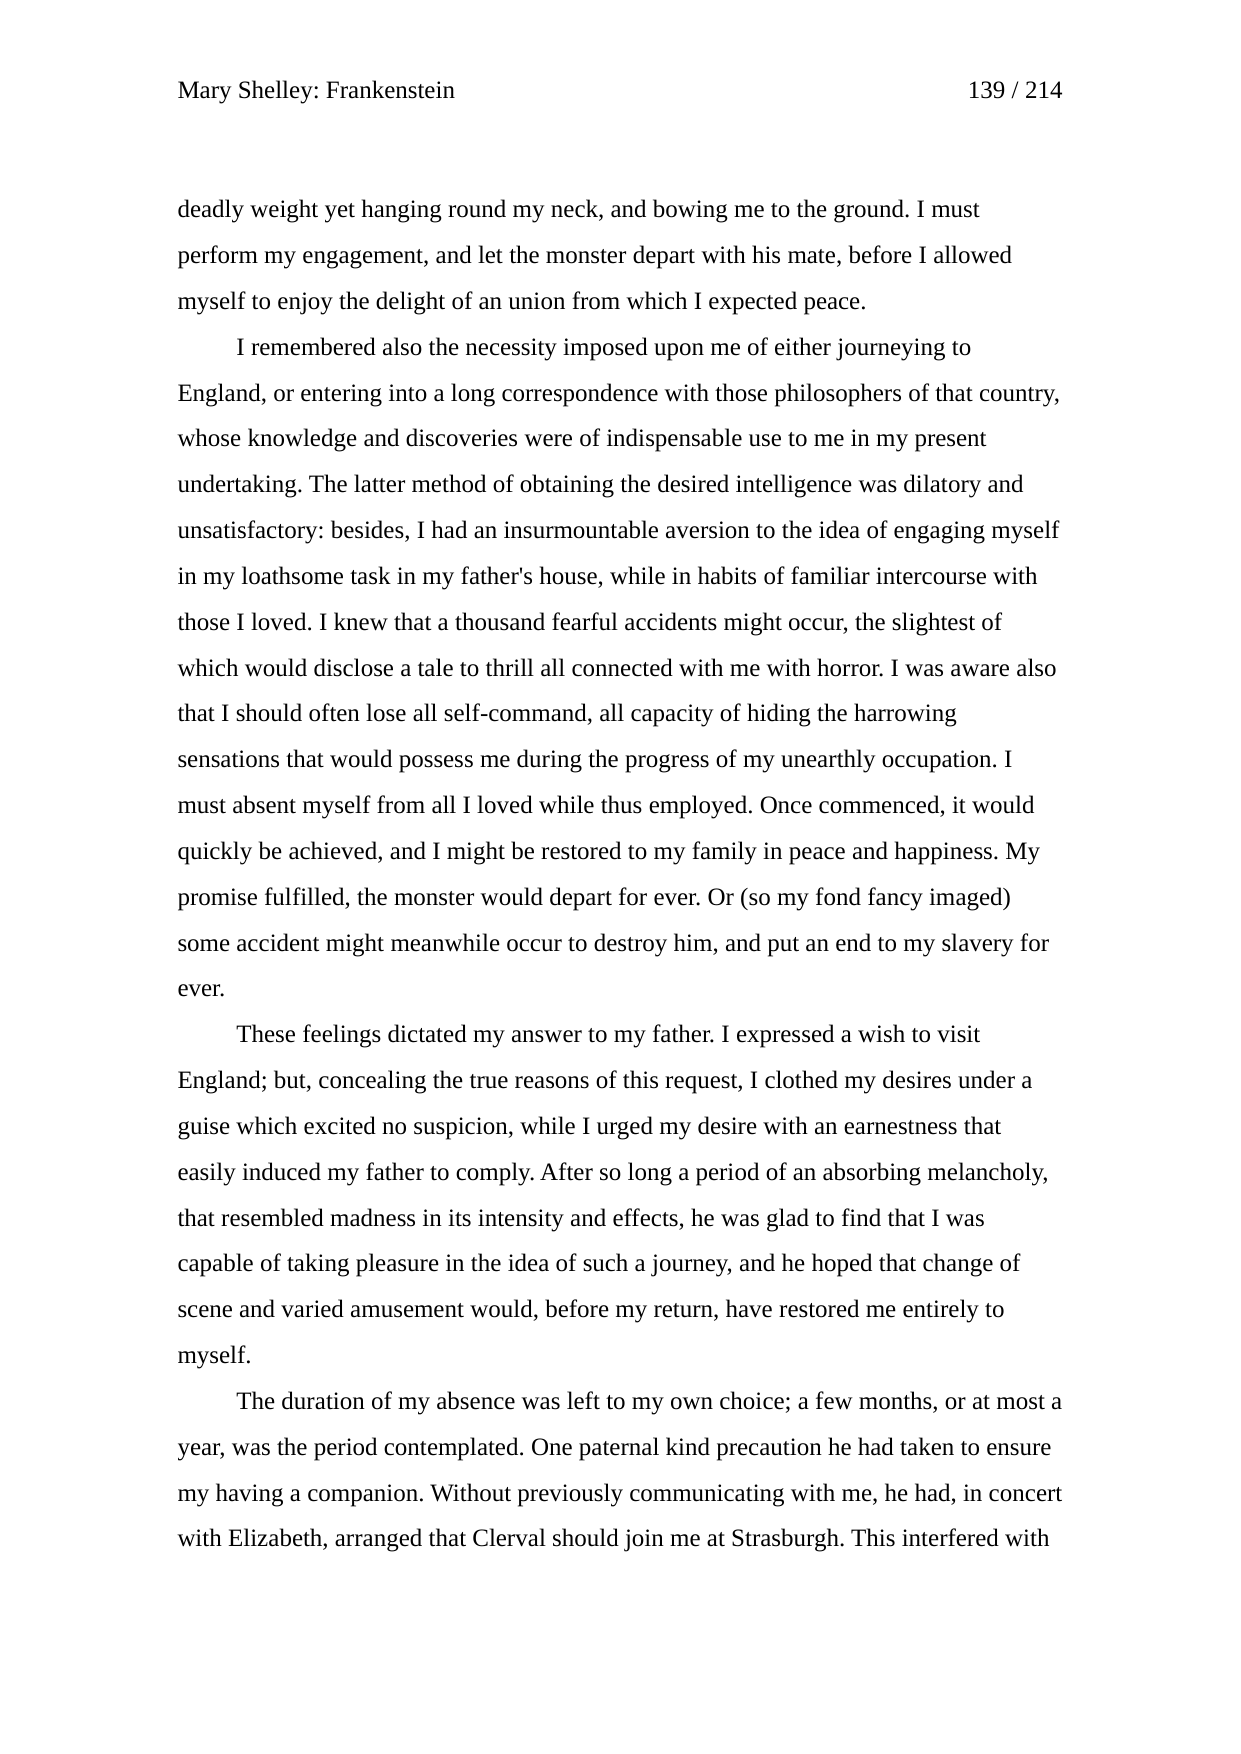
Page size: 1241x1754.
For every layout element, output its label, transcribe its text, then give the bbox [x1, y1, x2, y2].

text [177, 1369, 1063, 1552]
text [177, 177, 1063, 315]
text These feelings dictated my answer to my father. I expressed a wish to visit England; but, concealing the true reasons of this request, I clothed my desires under a guise which excited no suspicion, while I urged my desire with an earnestness that easily induced my father to comply. After so long a period of an absorbing melancholy, that resembled madness in its intensity and effects, he was glad to find that I was capable of taking pleasure in the idea of such a journey, and he hoped that change of scene and varied amusement would, before my return, have restored me entirely to myself. [177, 1002, 1063, 1369]
text I remembered also the necessity imposed upon me of either journeying to England, or entering into a long correspondence with those philosophers of that country, whose knowledge and discoveries were of indispensable use to me in my present undertaking. The latter method of obtaining the desired intelligence was dilatory and unsatisfactory: besides, I had an insurmountable aversion to the idea of engaging myself in my loathsome task in my father's house, while in habits of familiar intercourse with those I loved. I knew that a thousand fearful accidents might occur, the slightest of which would disclose a tale to thrill all connected with me with horror. I was aware also that I should often lose all self-command, all capacity of hiding the harrowing sensations that would possess me during the progress of my unearthly occupation. I must absent myself from all I loved while thus employed. Once commenced, it would quickly be achieved, and I might be restored to my family in peace and happiness. My promise fulfilled, the monster would depart for ever. Or (so my fond fancy imaged) some accident might meanwhile occur to destroy him, and put an end to my slavery for ever. [177, 315, 1063, 1002]
